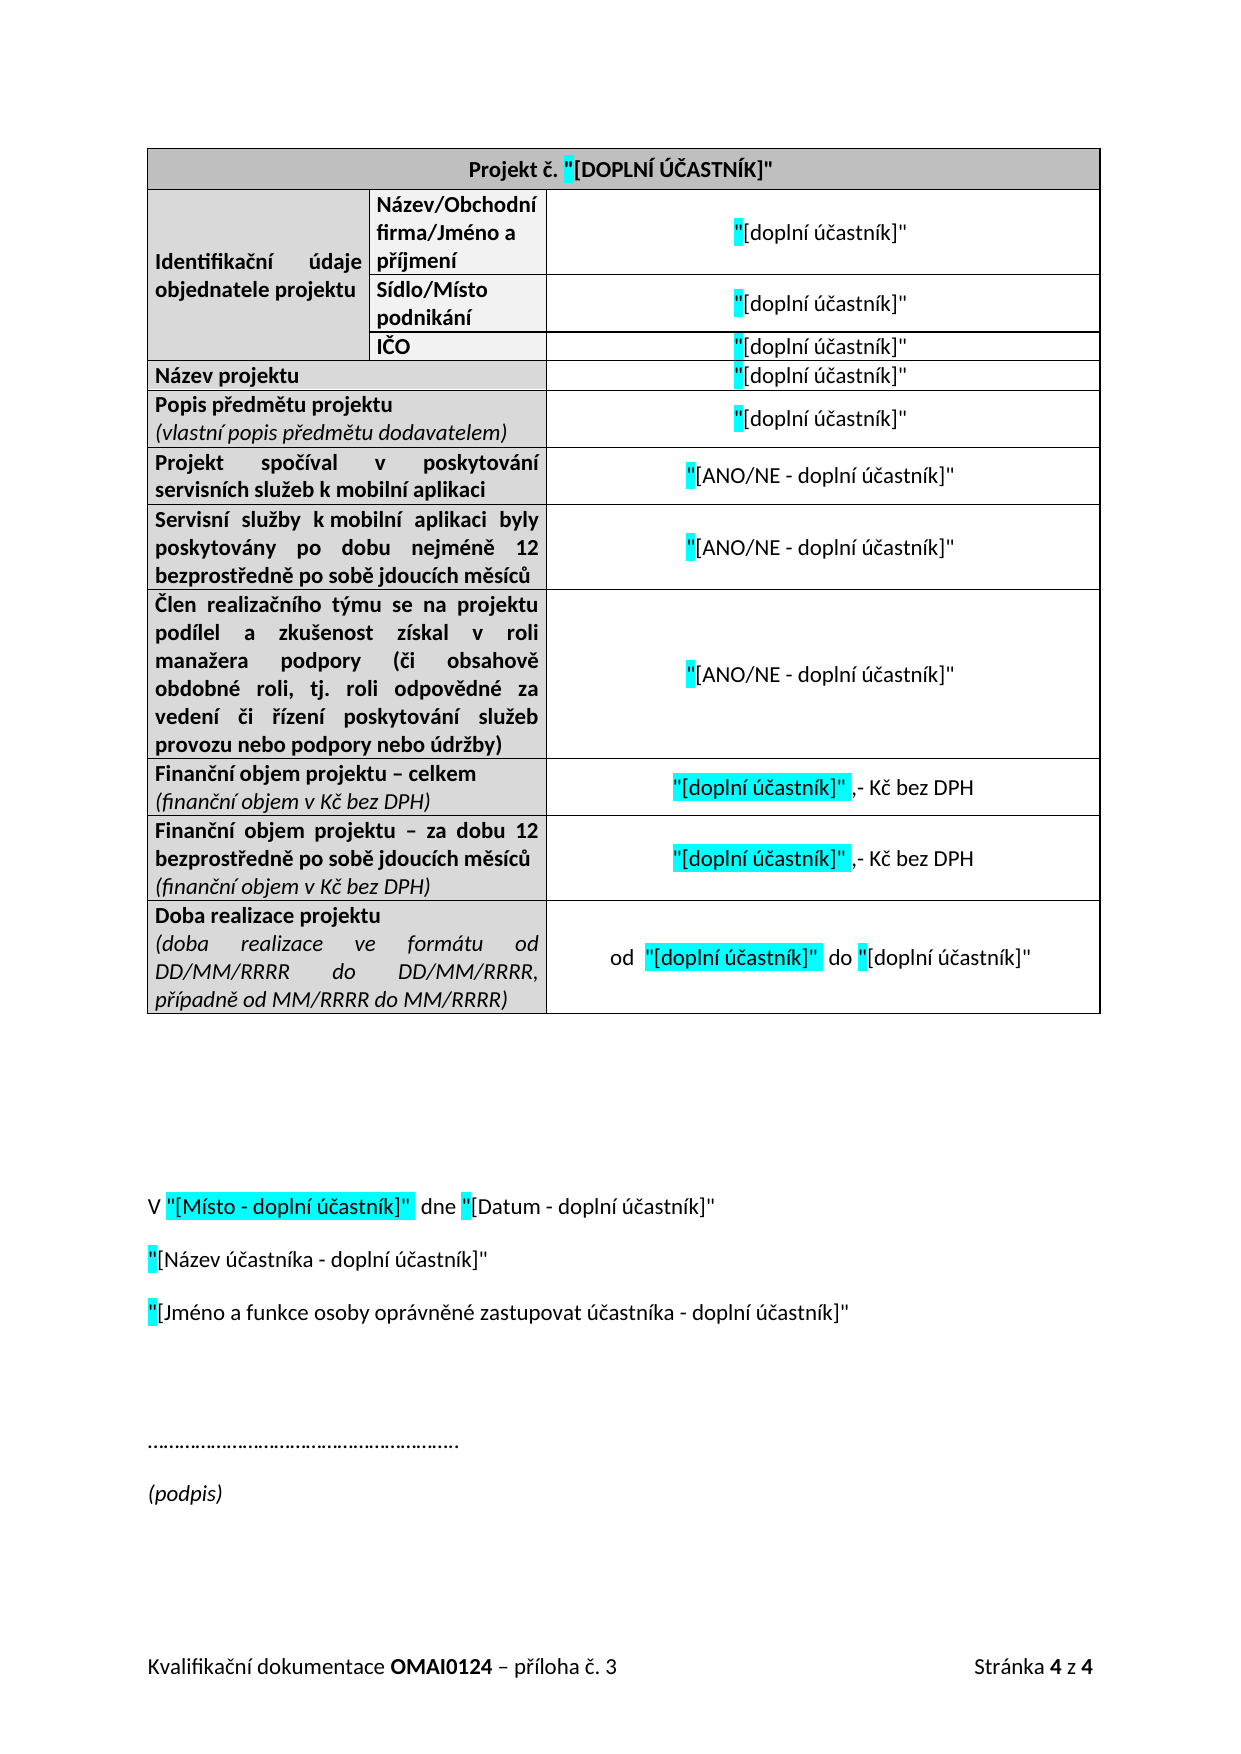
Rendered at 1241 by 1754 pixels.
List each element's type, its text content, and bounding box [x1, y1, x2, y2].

table_cell [547, 361, 734, 389]
table_cell [547, 190, 1099, 274]
table_cell Servisní služby k mobilní aplikaci byly poskytovány po dobu nejméně 12 bezprostředně po sobě jdoucích měsíců [148, 505, 546, 589]
table_cell ,- Kč bez DPH [547, 759, 1099, 815]
table_cell Finanční objem projektu – za dobu 12 bezprostředně po sobě jdoucích měsíců (finanční objem v Kč bez DPH) [148, 816, 546, 900]
table_cell ,- Kč bez DPH [547, 816, 1099, 900]
table_cell Člen realizačního týmu se na projektu podílel a zkušenost získal v roli manažera podpory (či obsahově obdobné roli, tj. roli odpovědné za vedení či řízení poskytování služeb provozu nebo podpory nebo údržby) [148, 590, 546, 758]
table_cell od do [547, 901, 1099, 1013]
table_cell Popis předmětu projektu (vlastní popis předmětu dodavatelem) [148, 391, 546, 447]
table_cell Název projektu [148, 361, 546, 389]
table_cell [547, 448, 1099, 504]
table_cell [547, 505, 1099, 589]
table_cell [743, 333, 1099, 360]
text V dne [148, 1192, 166, 1220]
table_cell IČO [370, 333, 546, 360]
table_cell Název/Obchodní firma/Jméno a příjmení [370, 190, 546, 274]
table_cell Finanční objem projektu – celkem (finanční objem v Kč bez DPH) [148, 759, 546, 815]
text V dne [415, 1192, 461, 1220]
table_cell [743, 361, 1099, 389]
table_cell Doba realizace projektu (doba realizace ve formátu od DD/MM/RRRR do DD/MM/RRRR, případně od MM/RRRR do MM/RRRR) [148, 901, 546, 1013]
text (podpis) [148, 1479, 1093, 1507]
table_cell [547, 391, 1099, 447]
table_cell Projekt č. [148, 149, 1099, 189]
text ………………………………………………….. [148, 1426, 1093, 1454]
text V dne [471, 1192, 1093, 1220]
table_cell [547, 275, 1099, 331]
table_cell Projekt spočíval v poskytování servisních služeb k mobilní aplikaci [148, 448, 546, 504]
table_cell Sídlo/Místo podnikání [370, 275, 546, 331]
table_cell [547, 590, 1099, 758]
table_cell [547, 333, 734, 360]
table_cell Identifikační údaje objednatele projektu [148, 190, 369, 360]
